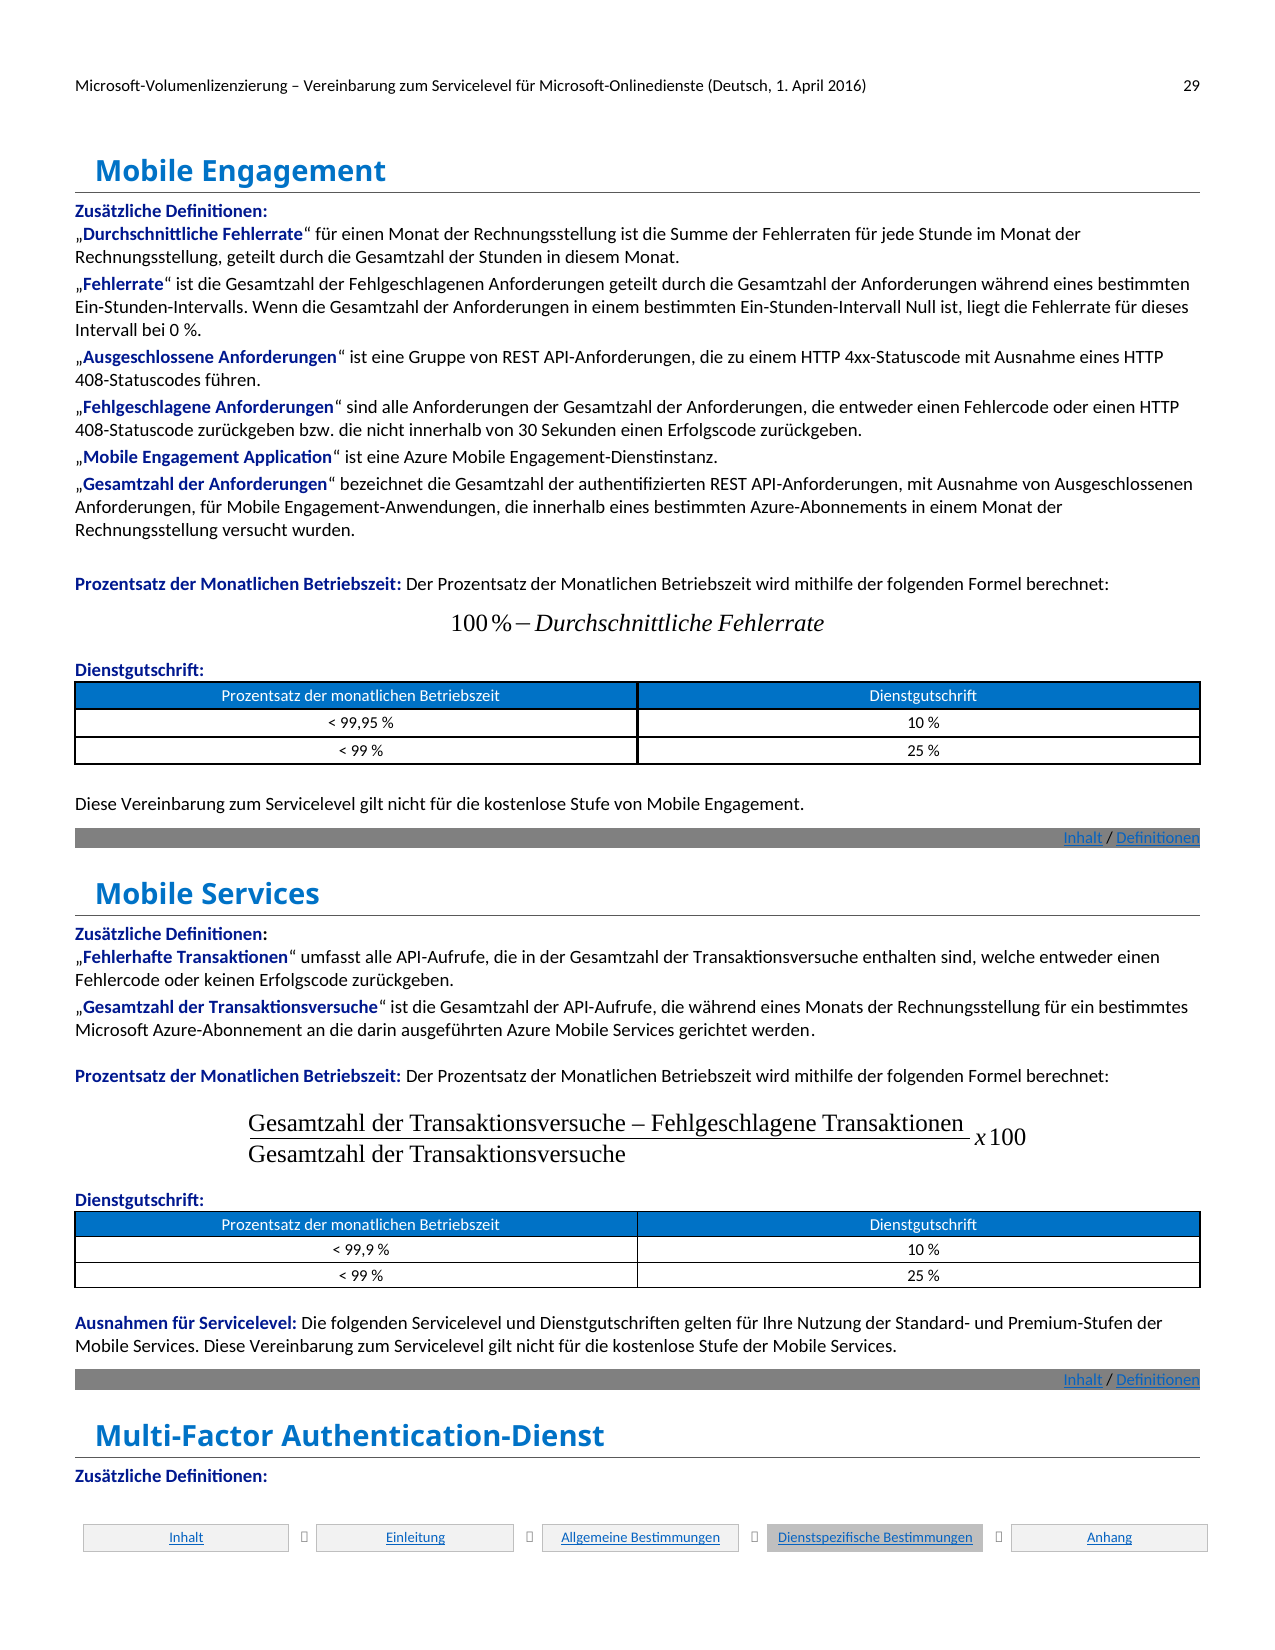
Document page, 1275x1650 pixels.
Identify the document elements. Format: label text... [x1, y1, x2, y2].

list „Durchschnittliche Fehlerrate“ für einen Monat der Rechnungsstellung ist die Summe der Fehlerraten für jede Stunde im Monat der Rechnungsstellung, geteilt durch die Gesamtzahl der Stunden in diesem Monat. [75, 222, 1200, 268]
table_cell < 99 % [76, 738, 636, 763]
table_cell < 99,9 % [76, 1237, 637, 1262]
list Prozentsatz der Monatlichen Betriebszeit: Der Prozentsatz der Monatlichen Betriebszeit wird mithilfe der folgenden Formel berechnet: [75, 1064, 1200, 1087]
list Inhalt / Definitionen [75, 1369, 1200, 1390]
list Ausnahmen für Servicelevel: Die folgenden Servicelevel und Dienstgutschriften gelten für Ihre Nutzung der Standard- und Premium-Stufen der Mobile Services. Diese Vereinbarung zum Servicelevel gilt nicht für die kostenlose Stufe der Mobile Services. [75, 1311, 1200, 1357]
list Dienstgutschrift: [75, 1188, 1200, 1211]
list Dienstgutschrift: [75, 658, 1200, 681]
list „Mobile Engagement Application“ ist eine Azure Mobile Engagement-Dienstinstanz. [75, 445, 1200, 468]
list Inhalt / Definitionen [75, 828, 1200, 848]
subtitle Multi-Factor Authentication-Dienst [75, 1415, 1200, 1457]
list „Fehlerhafte Transaktionen“ umfasst alle API-Aufrufe, die in der Gesamtzahl der Transaktionsversuche enthalten sind, welche entweder einen Fehlercode oder keinen Erfolgscode zurückgeben. [75, 945, 1200, 991]
list „Fehlgeschlagene Anforderungen“ sind alle Anforderungen der Gesamtzahl der Anforderungen, die entweder einen Fehlercode oder einen HTTP 408-Statuscode zurückgeben bzw. die nicht innerhalb von 30 Sekunden einen Erfolgscode zurückgeben. [75, 395, 1200, 441]
table_cell 10 % [639, 710, 1199, 736]
list Prozentsatz der Monatlichen Betriebszeit: Der Prozentsatz der Monatlichen Betriebszeit wird mithilfe der folgenden Formel berechnet: [75, 572, 1200, 595]
table_cell < 99 % [76, 1263, 637, 1287]
list „Gesamtzahl der Anforderungen“ bezeichnet die Gesamtzahl der authentifizierten REST API-Anforderungen, mit Ausnahme von Ausgeschlossenen Anforderungen, für Mobile Engagement-Anwendungen, die innerhalb eines bestimmten Azure-Abonnements in einem Monat der Rechnungsstellung versucht wurden. [75, 472, 1200, 541]
table_header Dienstgutschrift [638, 1212, 1199, 1236]
list Diese Vereinbarung zum Servicelevel gilt nicht für die kostenlose Stufe von Mobile Engagement. [75, 792, 1200, 815]
list „Ausgeschlossene Anforderungen“ ist eine Gruppe von REST API-Anforderungen, die zu einem HTTP 4xx-Statuscode mit Ausnahme eines HTTP 408-Statuscodes führen. [75, 345, 1200, 391]
subtitle Mobile Services [75, 873, 1200, 915]
table_cell 25 % [639, 738, 1199, 763]
table_cell 10 % [638, 1237, 1199, 1262]
list „Gesamtzahl der Transaktionsversuche“ ist die Gesamtzahl der API-Aufrufe, die während eines Monats der Rechnungsstellung für ein bestimmtes Microsoft Azure-Abonnement an die darin ausgeführten Azure Mobile Services gerichtet werden. [75, 995, 1200, 1041]
list Zusätzliche Definitionen: [75, 1464, 1200, 1487]
list Zusätzliche Definitionen: [75, 922, 1200, 945]
table_header Prozentsatz der monatlichen Betriebszeit [76, 683, 636, 708]
table_cell < 99,95 % [76, 710, 636, 736]
table_cell 25 % [638, 1263, 1199, 1287]
table_header Prozentsatz der monatlichen Betriebszeit [76, 1212, 637, 1236]
list Zusätzliche Definitionen: [75, 199, 1200, 222]
subtitle Mobile Engagement [75, 150, 1200, 192]
list „Fehlerrate“ ist die Gesamtzahl der Fehlgeschlagenen Anforderungen geteilt durch die Gesamtzahl der Anforderungen während eines bestimmten Ein-Stunden-Intervalls. Wenn die Gesamtzahl der Anforderungen in einem bestimmten Ein-Stunden-Intervall Null ist, liegt die Fehlerrate für dieses Intervall bei 0 %. [75, 272, 1200, 341]
table_header Dienstgutschrift [639, 683, 1199, 708]
